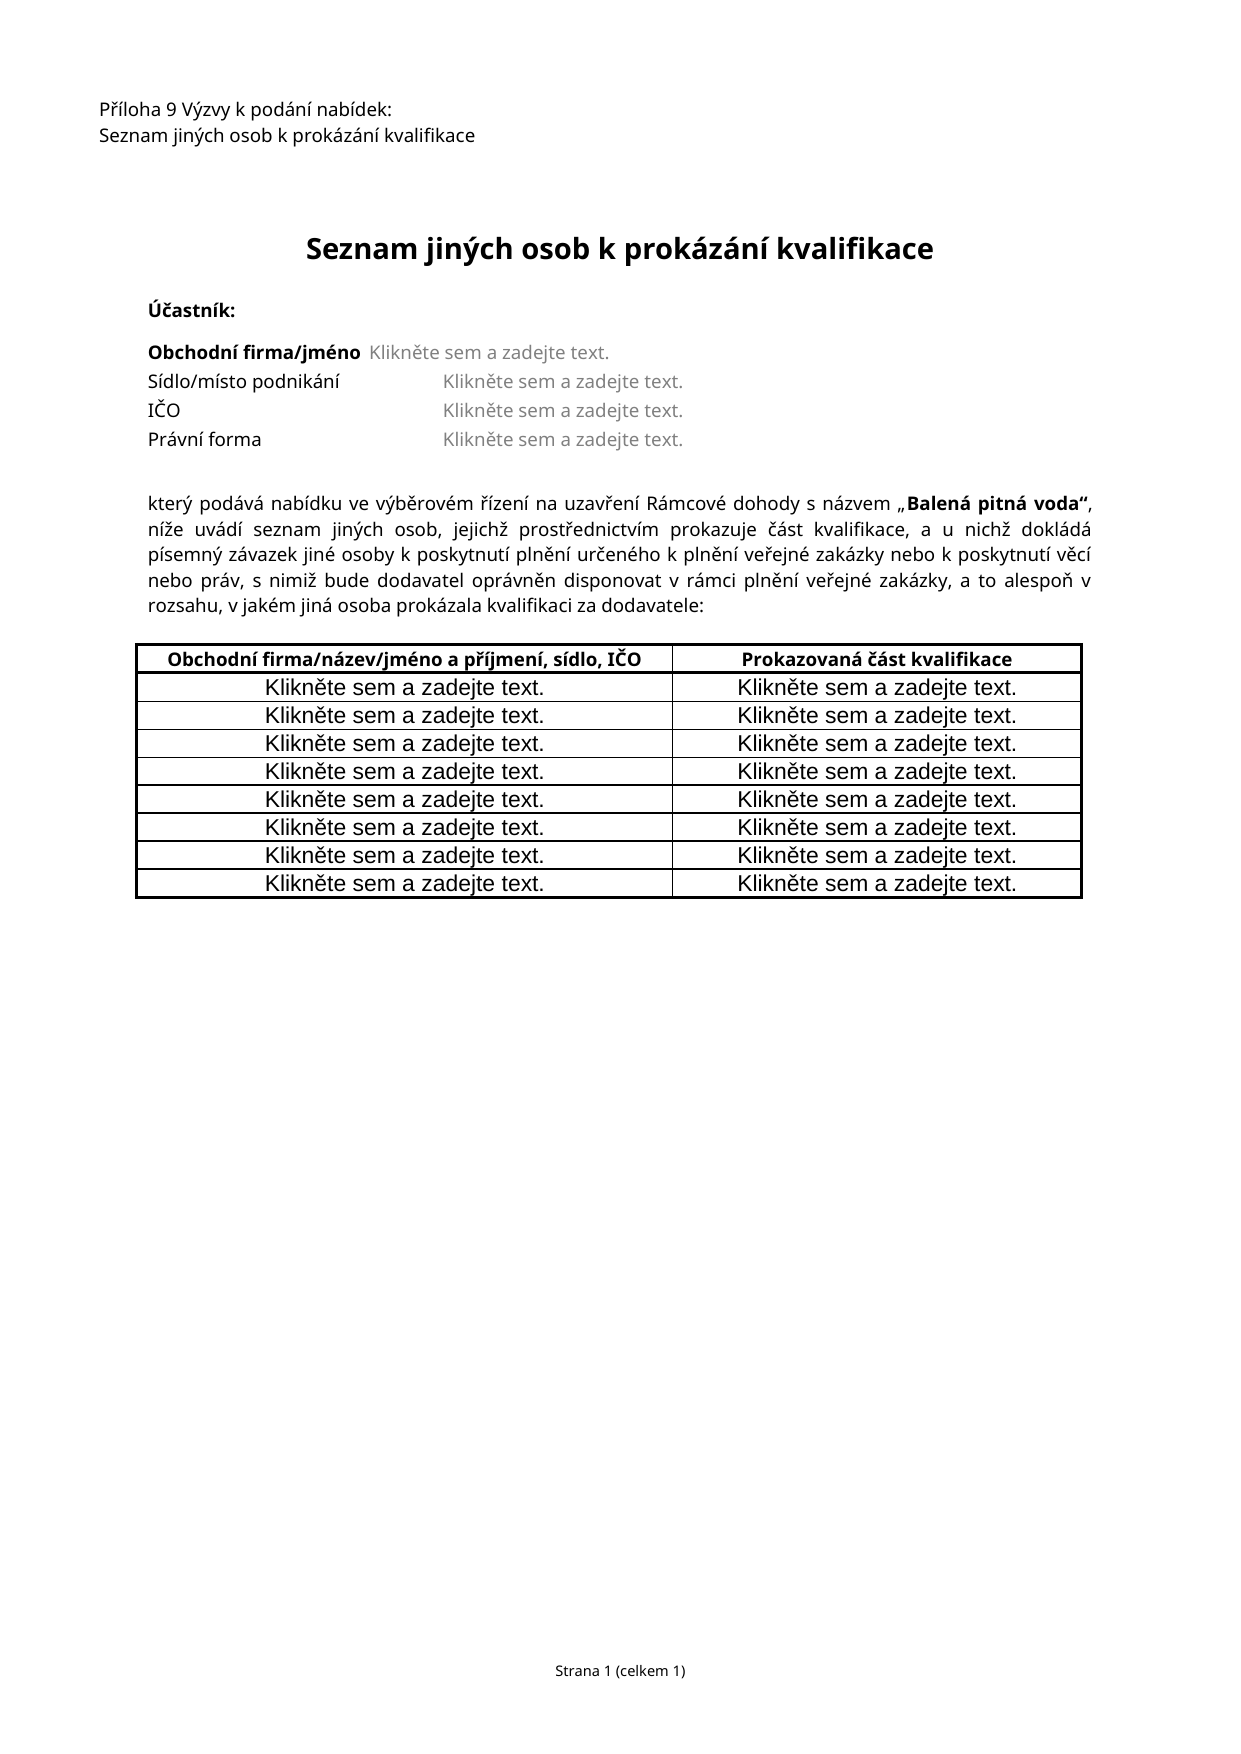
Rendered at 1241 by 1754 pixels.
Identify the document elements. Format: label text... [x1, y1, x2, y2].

text Sídlo/místo podnikání [148, 365, 1093, 394]
table_header Prokazovaná část kvalifikace [673, 646, 1080, 671]
text Účastník: [148, 293, 1093, 324]
title Seznam jiných osob k prokázání kvalifikace [148, 228, 1093, 268]
text který podává nabídku ve výběrovém řízení na uzavření Rámcové dohody s názvem „Balená pitná voda“, níže uvádí seznam jiných osob, jejichž prostřednictvím prokazuje část kvalifikace, a u nichž dokládá písemný závazek jiné osoby k poskytnutí plnění určeného k plnění veřejné zakázky nebo k poskytnutí věcí nebo práv, s nimiž bude dodavatel oprávněn disponovat v rámci plnění veřejné zakázky, a to alespoň v rozsahu, v jakém jiná osoba prokázala kvalifikaci za dodavatele: [148, 490, 1093, 618]
table_header Obchodní firma/název/jméno a příjmení, sídlo, IČO [138, 646, 672, 671]
text Právní forma [148, 423, 1093, 452]
text IČO [148, 394, 1093, 423]
text Obchodní firma/jméno [148, 336, 1093, 365]
